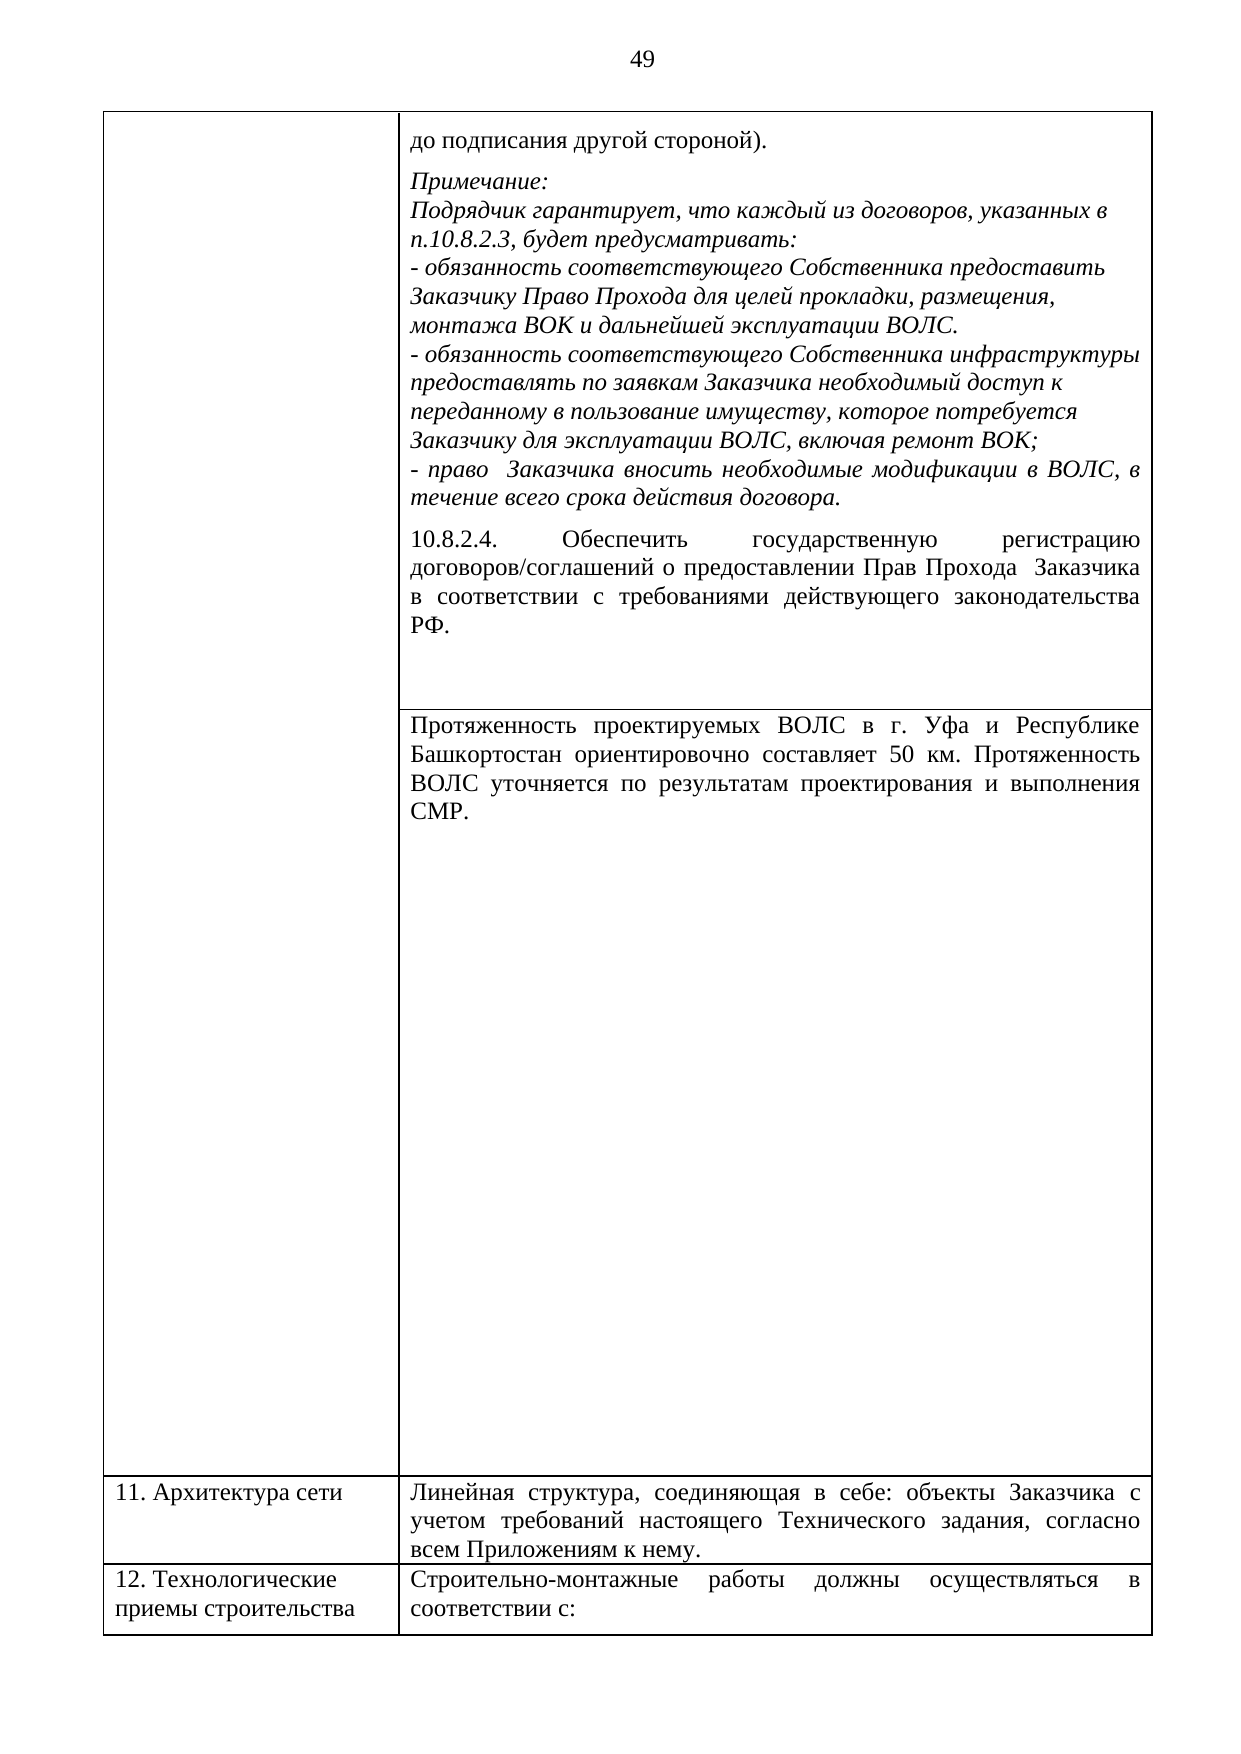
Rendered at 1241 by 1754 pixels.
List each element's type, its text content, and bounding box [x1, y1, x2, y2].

table_cell Линейная структура, соединяющая в себе: объекты Заказчика с учетом требований настоящего Технического задания, согласно всем Приложениям к нему. [400, 1477, 1151, 1563]
table_cell 11. Архитектура сети [104, 1477, 398, 1563]
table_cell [400, 1565, 1151, 1634]
table_cell [104, 112, 399, 1475]
table_cell Протяженность проектируемых ВОЛС в г. Уфа и Республике Башкортостан ориентировочно составляет 50 км. Протяженность ВОЛС уточняется по результатам проектирования и выполнения СМР. [400, 710, 1151, 1475]
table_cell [400, 112, 1151, 709]
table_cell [104, 1565, 398, 1634]
